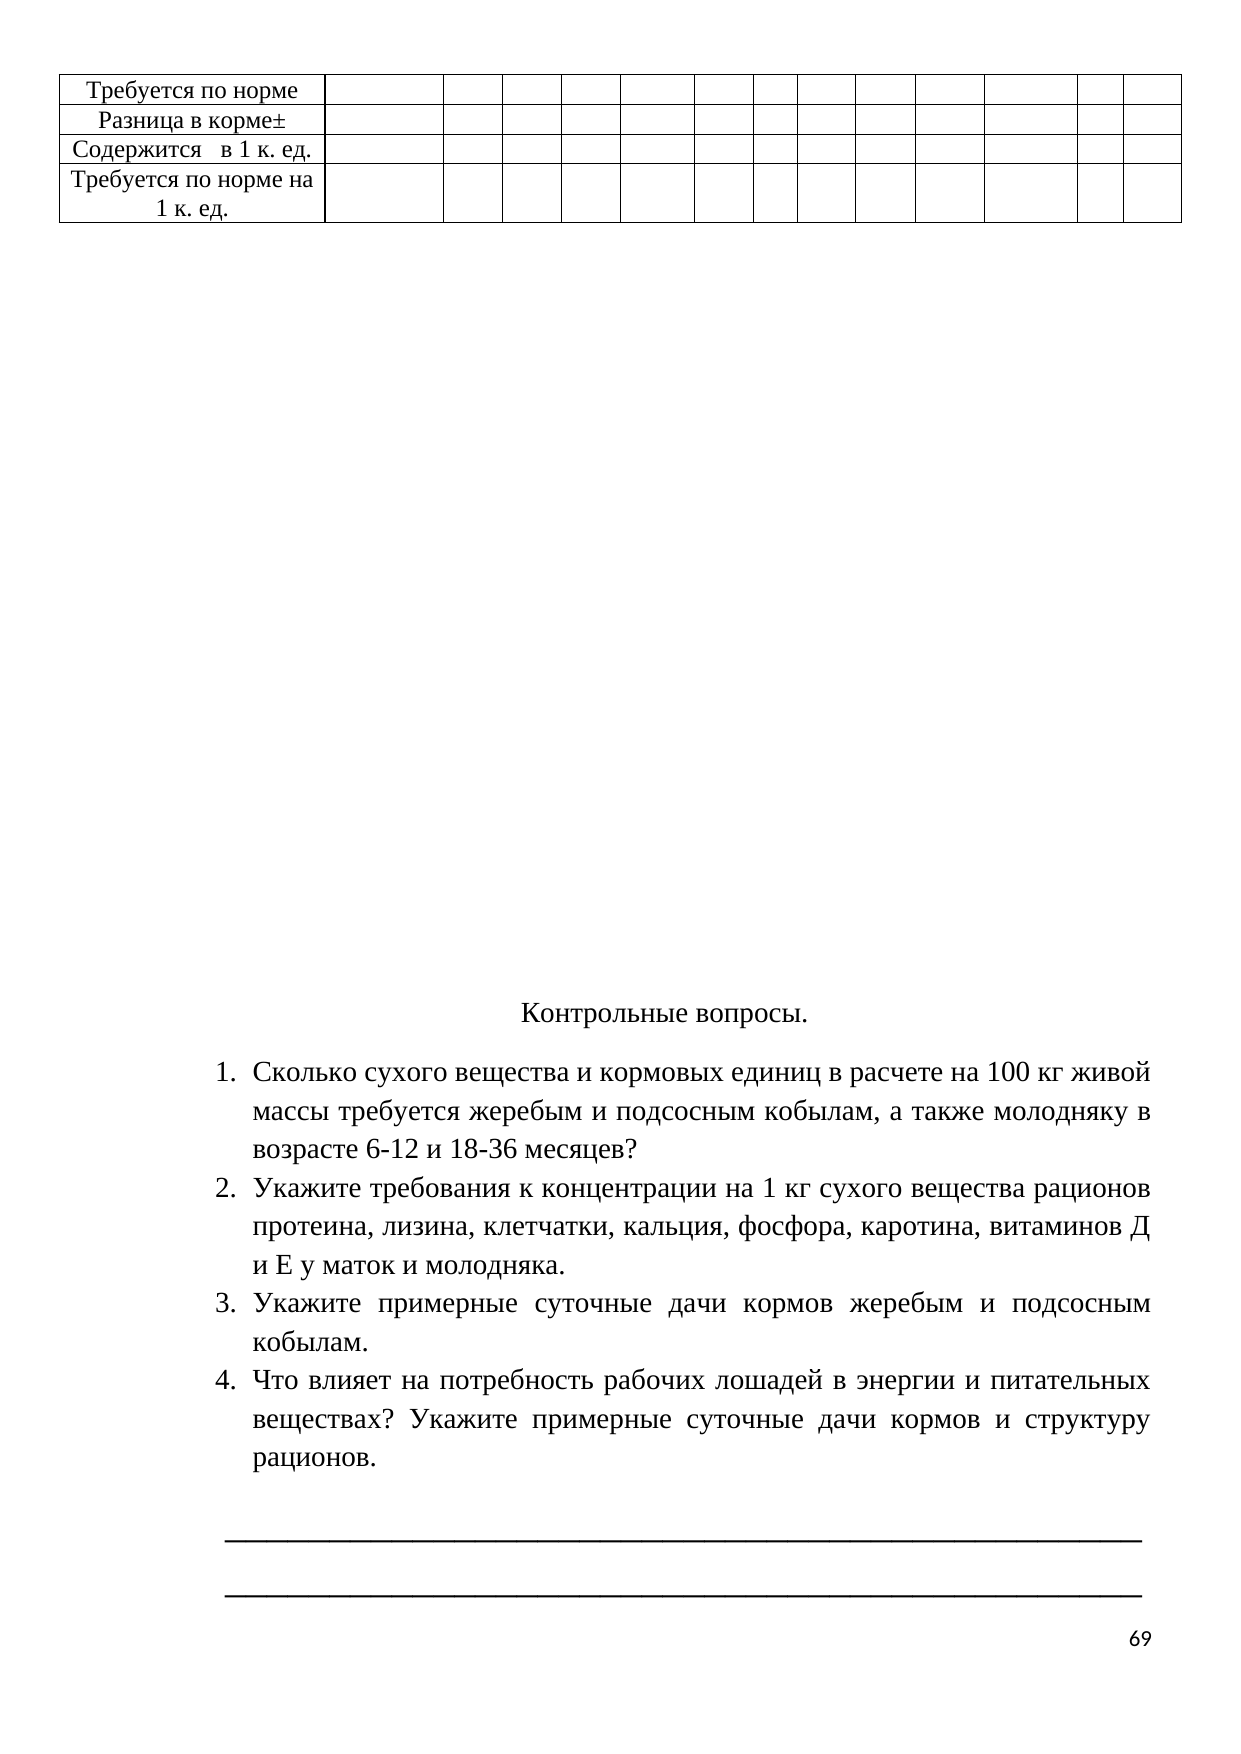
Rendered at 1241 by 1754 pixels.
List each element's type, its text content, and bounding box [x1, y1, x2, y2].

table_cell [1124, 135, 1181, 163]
text Контрольные вопросы. [177, 995, 1152, 1028]
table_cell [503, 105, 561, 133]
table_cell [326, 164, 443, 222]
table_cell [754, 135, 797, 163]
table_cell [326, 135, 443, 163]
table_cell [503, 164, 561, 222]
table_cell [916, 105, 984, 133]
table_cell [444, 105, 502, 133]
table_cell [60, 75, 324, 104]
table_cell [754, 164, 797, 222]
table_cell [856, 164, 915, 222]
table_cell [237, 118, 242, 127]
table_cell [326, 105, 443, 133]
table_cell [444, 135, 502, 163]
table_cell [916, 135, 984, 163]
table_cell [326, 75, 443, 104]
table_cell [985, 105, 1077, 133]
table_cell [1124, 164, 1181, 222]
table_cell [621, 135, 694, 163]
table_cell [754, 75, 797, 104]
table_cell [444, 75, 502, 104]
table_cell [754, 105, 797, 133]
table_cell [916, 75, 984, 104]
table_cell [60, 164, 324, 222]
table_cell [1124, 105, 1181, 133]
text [215, 1499, 1152, 1602]
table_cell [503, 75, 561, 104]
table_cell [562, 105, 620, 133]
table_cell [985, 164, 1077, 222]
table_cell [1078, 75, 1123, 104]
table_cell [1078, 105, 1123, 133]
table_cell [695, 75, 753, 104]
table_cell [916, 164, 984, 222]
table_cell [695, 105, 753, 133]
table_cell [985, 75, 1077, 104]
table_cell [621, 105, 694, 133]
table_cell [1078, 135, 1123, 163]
list Укажите требования к концентрации на 1 кг сухого вещества рационов протеина, лизина, клетчатки, кальция, фосфора, каротина, витаминов Д и Е у маток и молодняка. [215, 1170, 1152, 1280]
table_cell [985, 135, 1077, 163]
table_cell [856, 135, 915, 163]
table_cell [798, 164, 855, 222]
list Сколько сухого вещества и кормовых единиц в расчете на 100 кг живой массы требуется жеребым и подсосным кобылам, а также молодняку в возрасте 6-12 и 18-36 месяцев? [215, 1054, 1152, 1165]
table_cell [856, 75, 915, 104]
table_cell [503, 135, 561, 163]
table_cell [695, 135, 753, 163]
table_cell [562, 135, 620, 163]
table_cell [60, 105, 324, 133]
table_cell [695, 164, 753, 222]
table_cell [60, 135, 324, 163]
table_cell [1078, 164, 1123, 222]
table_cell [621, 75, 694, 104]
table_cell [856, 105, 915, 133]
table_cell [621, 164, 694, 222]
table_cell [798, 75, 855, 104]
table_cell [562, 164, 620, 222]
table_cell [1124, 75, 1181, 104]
list Что влияет на потребность рабочих лошадей в энергии и питательных веществах? Укажите примерные суточные дачи кормов и структуру рационов. [215, 1362, 1152, 1473]
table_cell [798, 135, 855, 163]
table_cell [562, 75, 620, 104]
list Укажите примерные суточные дачи кормов жеребым и подсосным кобылам. [215, 1285, 1152, 1357]
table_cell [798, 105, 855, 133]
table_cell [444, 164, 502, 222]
